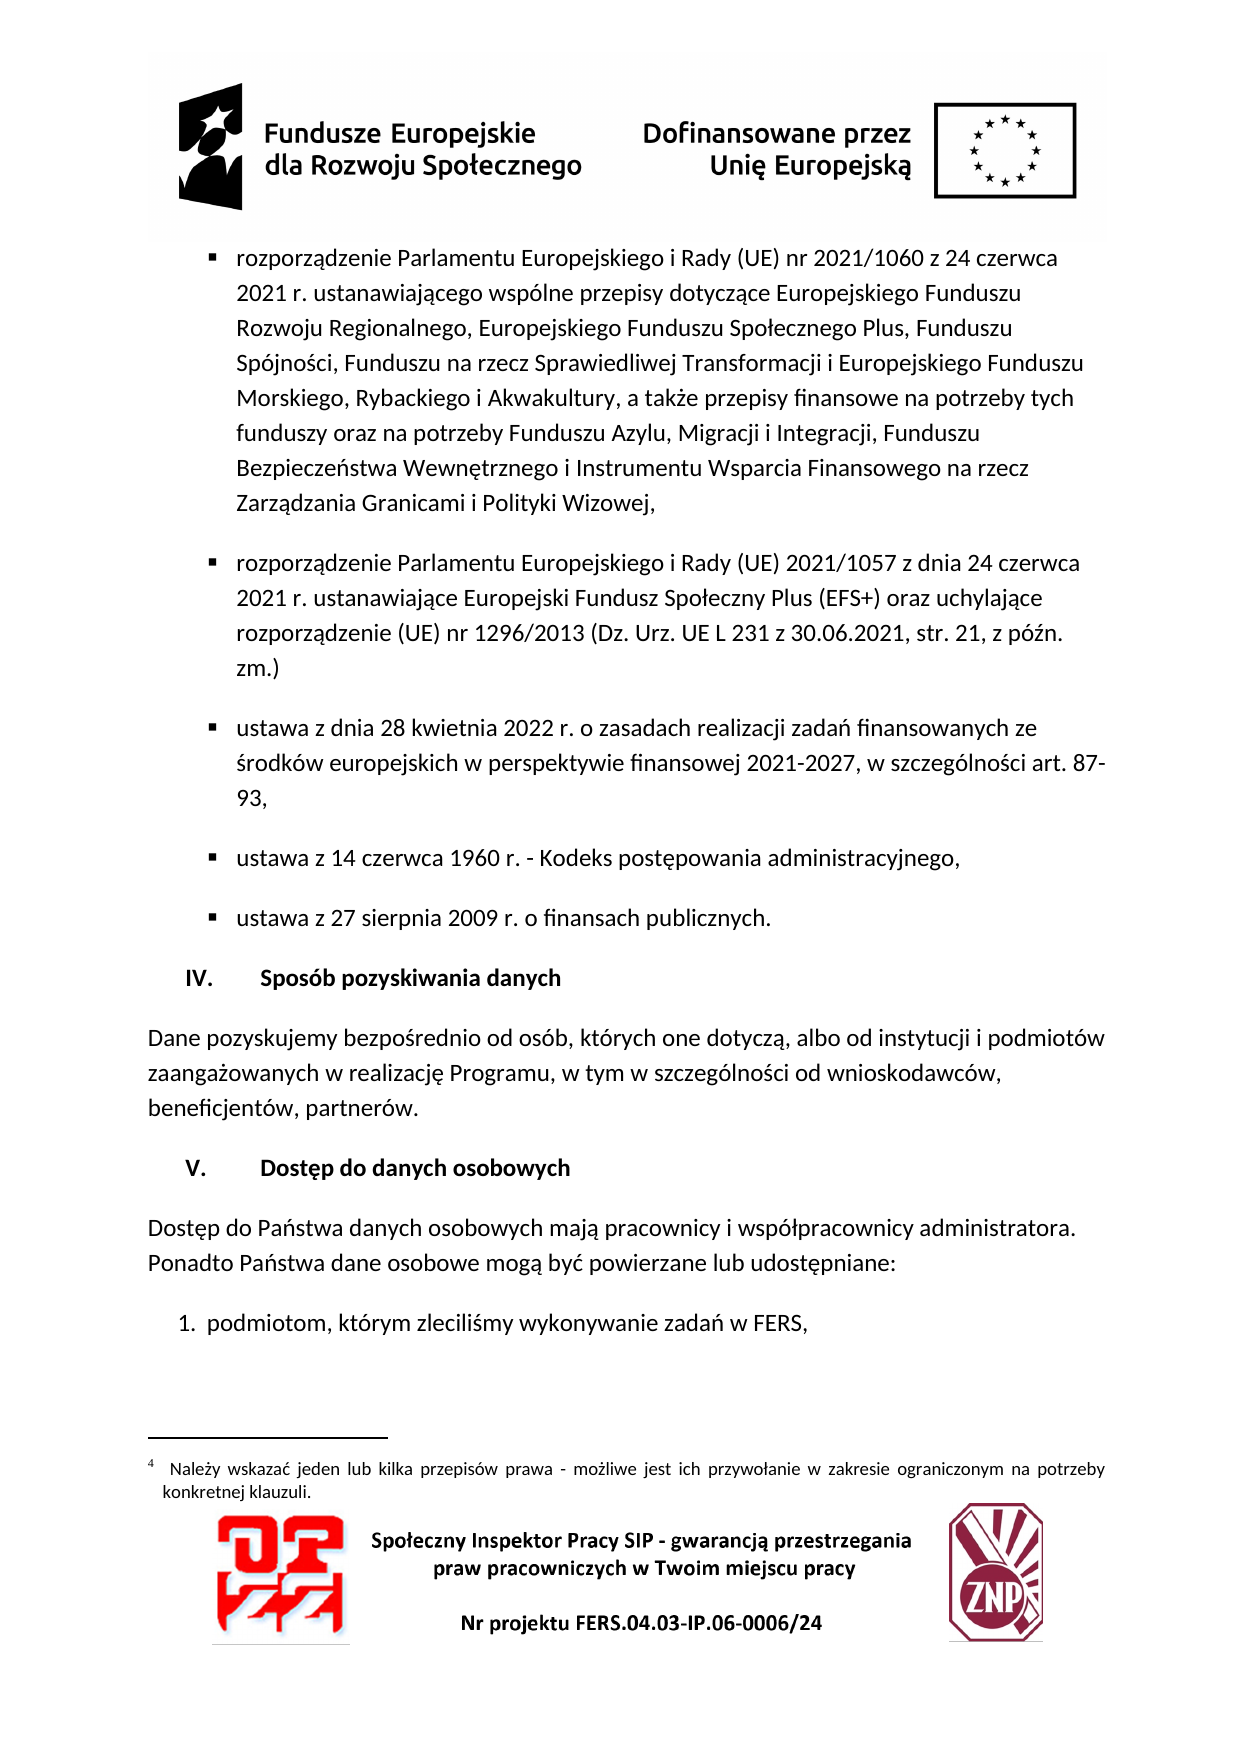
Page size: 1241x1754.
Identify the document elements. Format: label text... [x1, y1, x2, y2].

list ustawa z 27 sierpnia 2009 r. o finansach publicznych. [207, 902, 1107, 932]
list Sposób pozyskiwania danych [185, 962, 1107, 992]
text Dostęp do Państwa danych osobowych mają pracownicy i współpracownicy administratora. Ponadto Państwa dane osobowe mogą być powierzane lub udostępniane: [148, 1212, 1107, 1277]
text Dane pozyskujemy bezpośrednio od osób, których one dotyczą, albo od instytucji i podmiotów zaangażowanych w realizację Programu, w tym w szczególności od wnioskodawców, beneficjentów, partnerów. [148, 1022, 1107, 1122]
picture [212, 1503, 1043, 1650]
list rozporządzenie Parlamentu Europejskiego i Rady (UE) 2021/1057 z dnia 24 czerwca 2021 r. ustanawiające Europejski Fundusz Społeczny Plus (EFS+) oraz uchylające rozporządzenie (UE) nr 1296/2013 (Dz. Urz. UE L 231 z 30.06.2021, str. 21, z późn. zm.) [207, 547, 1107, 682]
list rozporządzenie Parlamentu Europejskiego i Rady (UE) nr 2021/1060 z 24 czerwca 2021 r. ustanawiającego wspólne przepisy dotyczące Europejskiego Funduszu Rozwoju Regionalnego, Europejskiego Funduszu Społecznego Plus, Funduszu Spójności, Funduszu na rzecz Sprawiedliwej Transformacji i Europejskiego Funduszu Morskiego, Rybackiego i Akwakultury, a także przepisy finansowe na potrzeby tych funduszy oraz na potrzeby Funduszu Azylu, Migracji i Integracji, Funduszu Bezpieczeństwa Wewnętrznego i Instrumentu Wsparcia Finansowego na rzecz Zarządzania Granicami i Polityki Wizowej, [207, 242, 1107, 517]
list podmiotom, którym zleciliśmy wykonywanie zadań w FERS, [177, 1307, 1107, 1337]
list ustawa z 14 czerwca 1960 r. - Kodeks postępowania administracyjnego, [207, 842, 1107, 872]
list ustawa z dnia 28 kwietnia 2022 r. o zasadach realizacji zadań finansowanych ze środków europejskich w perspektywie finansowej 2021-2027, w szczególności art. 87-93, [207, 712, 1107, 812]
picture [147, 52, 1108, 242]
list Dostęp do danych osobowych [185, 1152, 1107, 1182]
